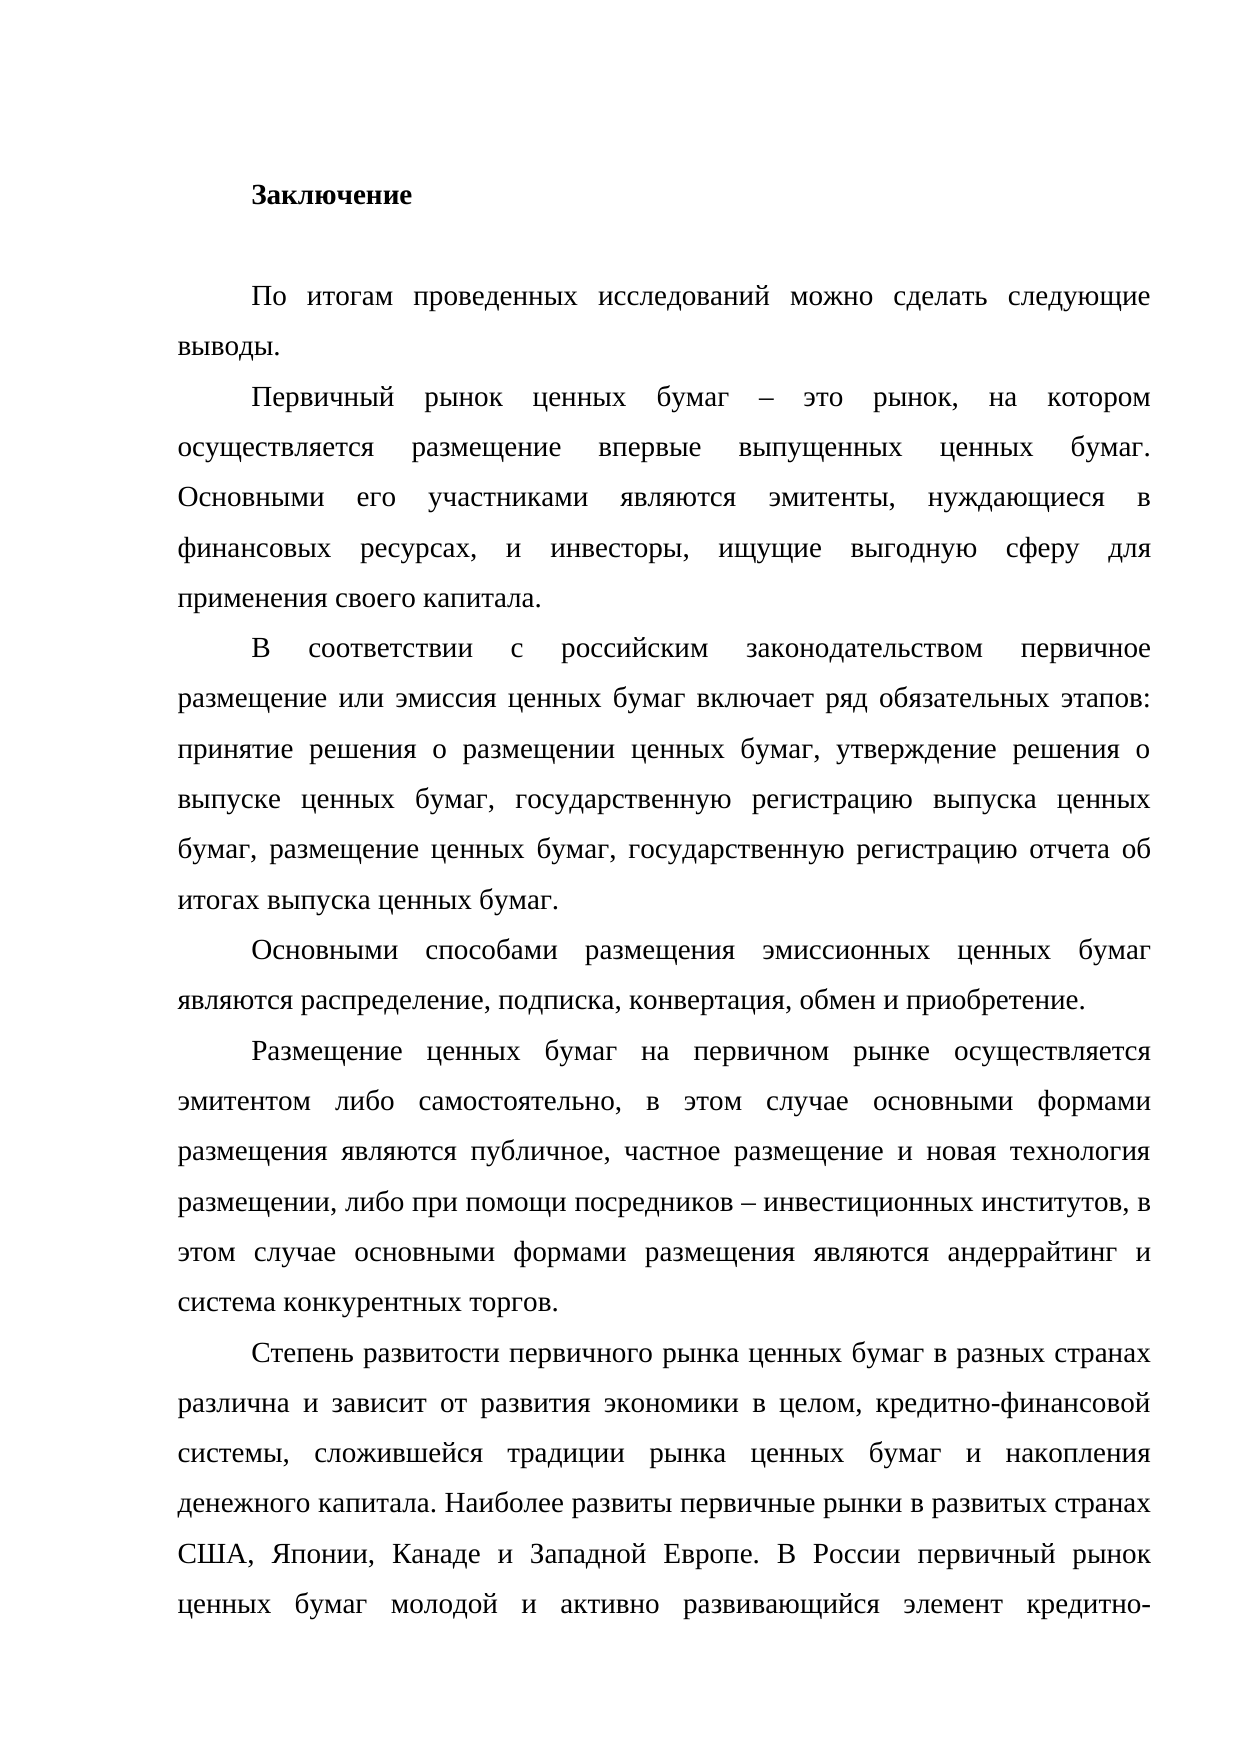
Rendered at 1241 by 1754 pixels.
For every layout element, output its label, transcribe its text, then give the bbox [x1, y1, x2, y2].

text Основными способами размещения эмиссионных ценных бумаг являются распределение, подписка, конвертация, обмен и приобретение. [177, 932, 1152, 1016]
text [177, 1335, 1152, 1620]
text В соответствии с российским законодательством первичное размещение или эмиссия ценных бумаг включает ряд обязательных этапов: принятие решения о размещении ценных бумаг, утверждение решения о выпуске ценных бумаг, государственную регистрацию выпуска ценных бумаг, размещение ценных бумаг, государственную регистрацию отчета об итогах выпуска ценных бумаг. [177, 630, 1152, 915]
text Первичный рынок ценных бумаг – это рынок, на котором осуществляется размещение впервые выпущенных ценных бумаг. Основными его участниками являются эмитенты, нуждающиеся в финансовых ресурсах, и инвесторы, ищущие выгодную сферу для применения своего капитала. [177, 379, 1152, 613]
text Размещение ценных бумаг на первичном рынке осуществляется эмитентом либо самостоятельно, в этом случае основными формами размещения являются публичное, частное размещение и новая технология размещении, либо при помощи посредников – инвестиционных институтов, в этом случае основными формами размещения являются андеррайтинг и система конкурентных торгов. [177, 1033, 1152, 1318]
text Заключение [177, 177, 1152, 211]
text По итогам проведенных исследований можно сделать следующие выводы. [177, 278, 1152, 362]
